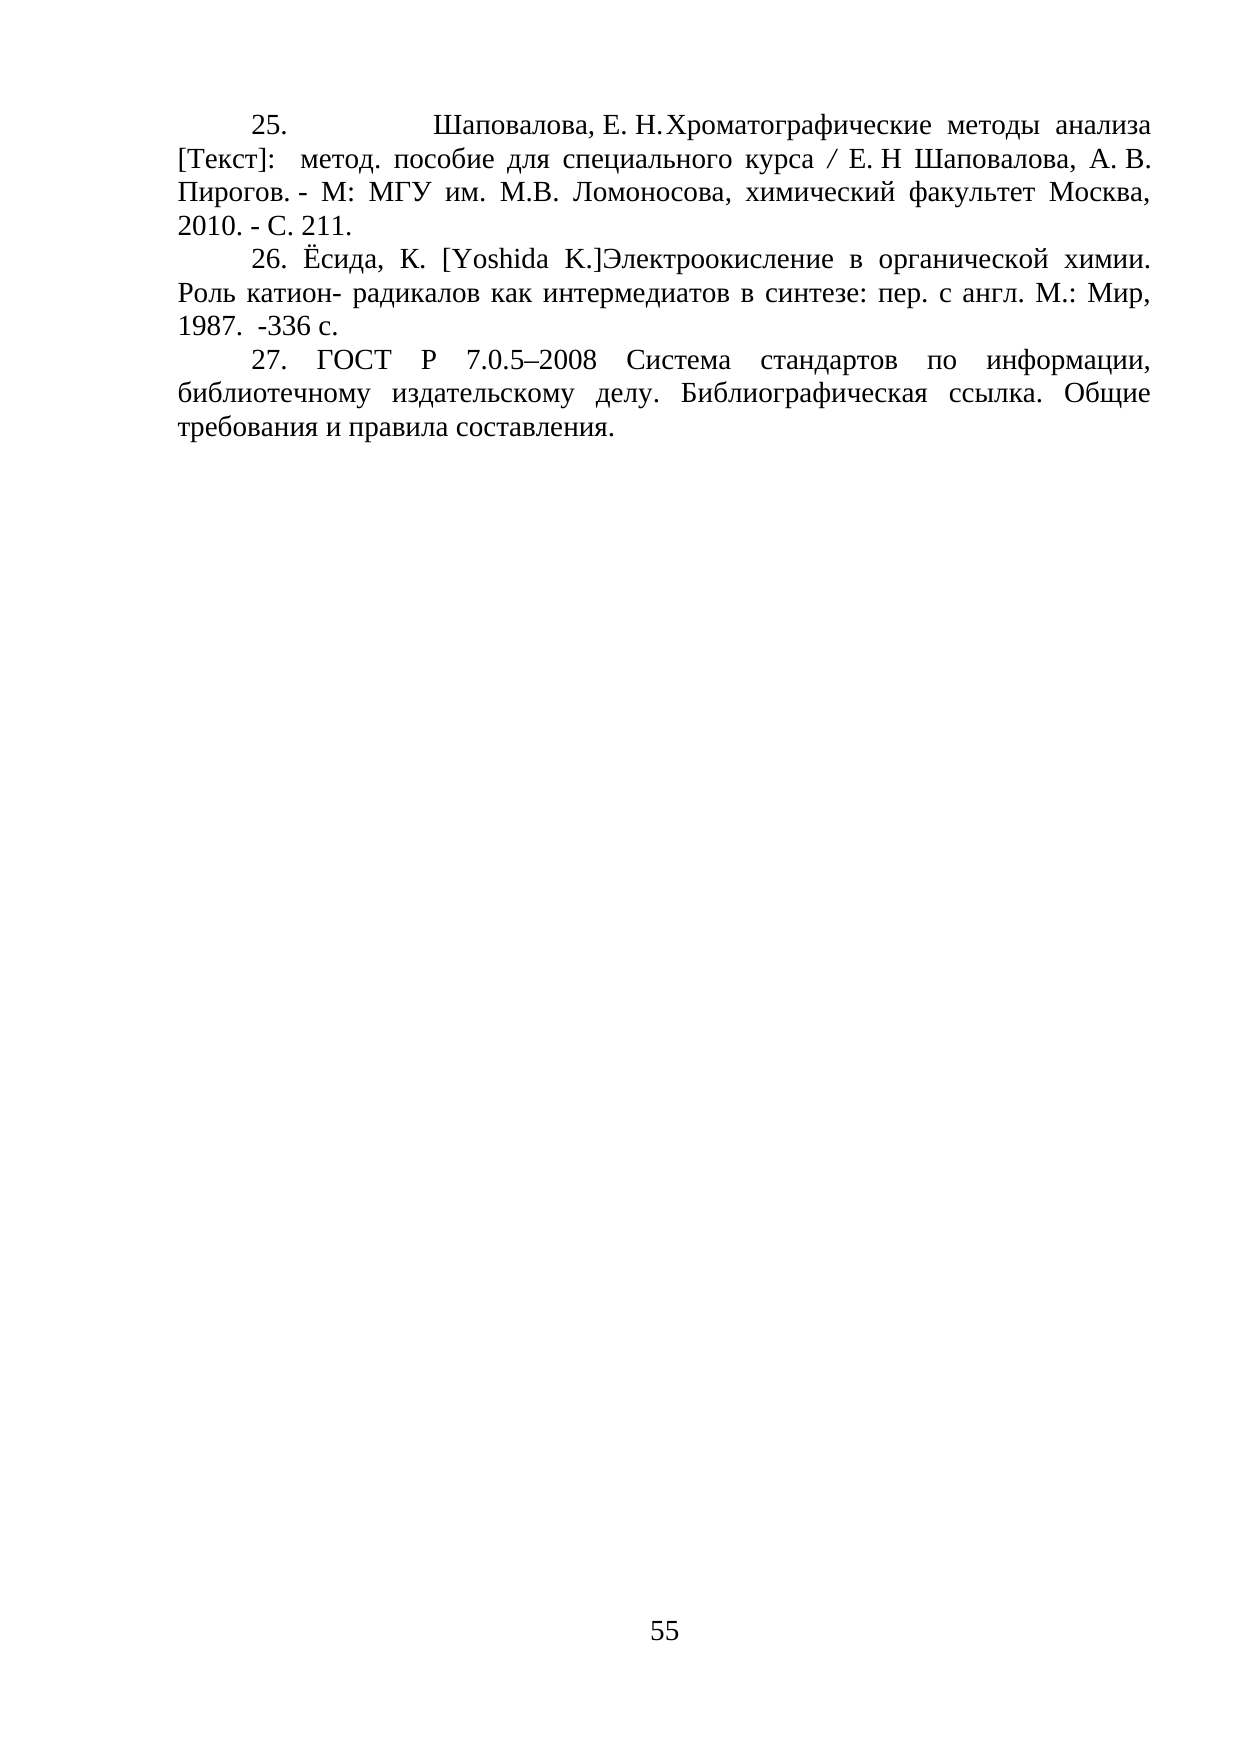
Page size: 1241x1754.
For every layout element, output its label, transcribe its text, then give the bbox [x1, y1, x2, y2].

text 26. Ёсида, К. [Yoshida K.]Электроокисление в органической химии. Роль катион- радикалов как интермедиатов в синтезе: пер. с англ. М.: Мир, 1987. -336 с. [177, 241, 1152, 342]
text 27. ГОСТ Р 7.0.5–2008 Система стандартов по информации, библиотечному издательскому делу. Библиографическая ссылка. Общие требования и правила составления. [177, 342, 1152, 443]
text 25. Шаповалова, Е. Н. Хроматографические методы анализа [Текст]: метод. пособие для специального курса / Е. Н Шаповалова, А. В. Пирогов. - М: МГУ им. М.В. Ломоносова, химический факультет Москва, 2010. - С. 211. [177, 107, 1152, 241]
